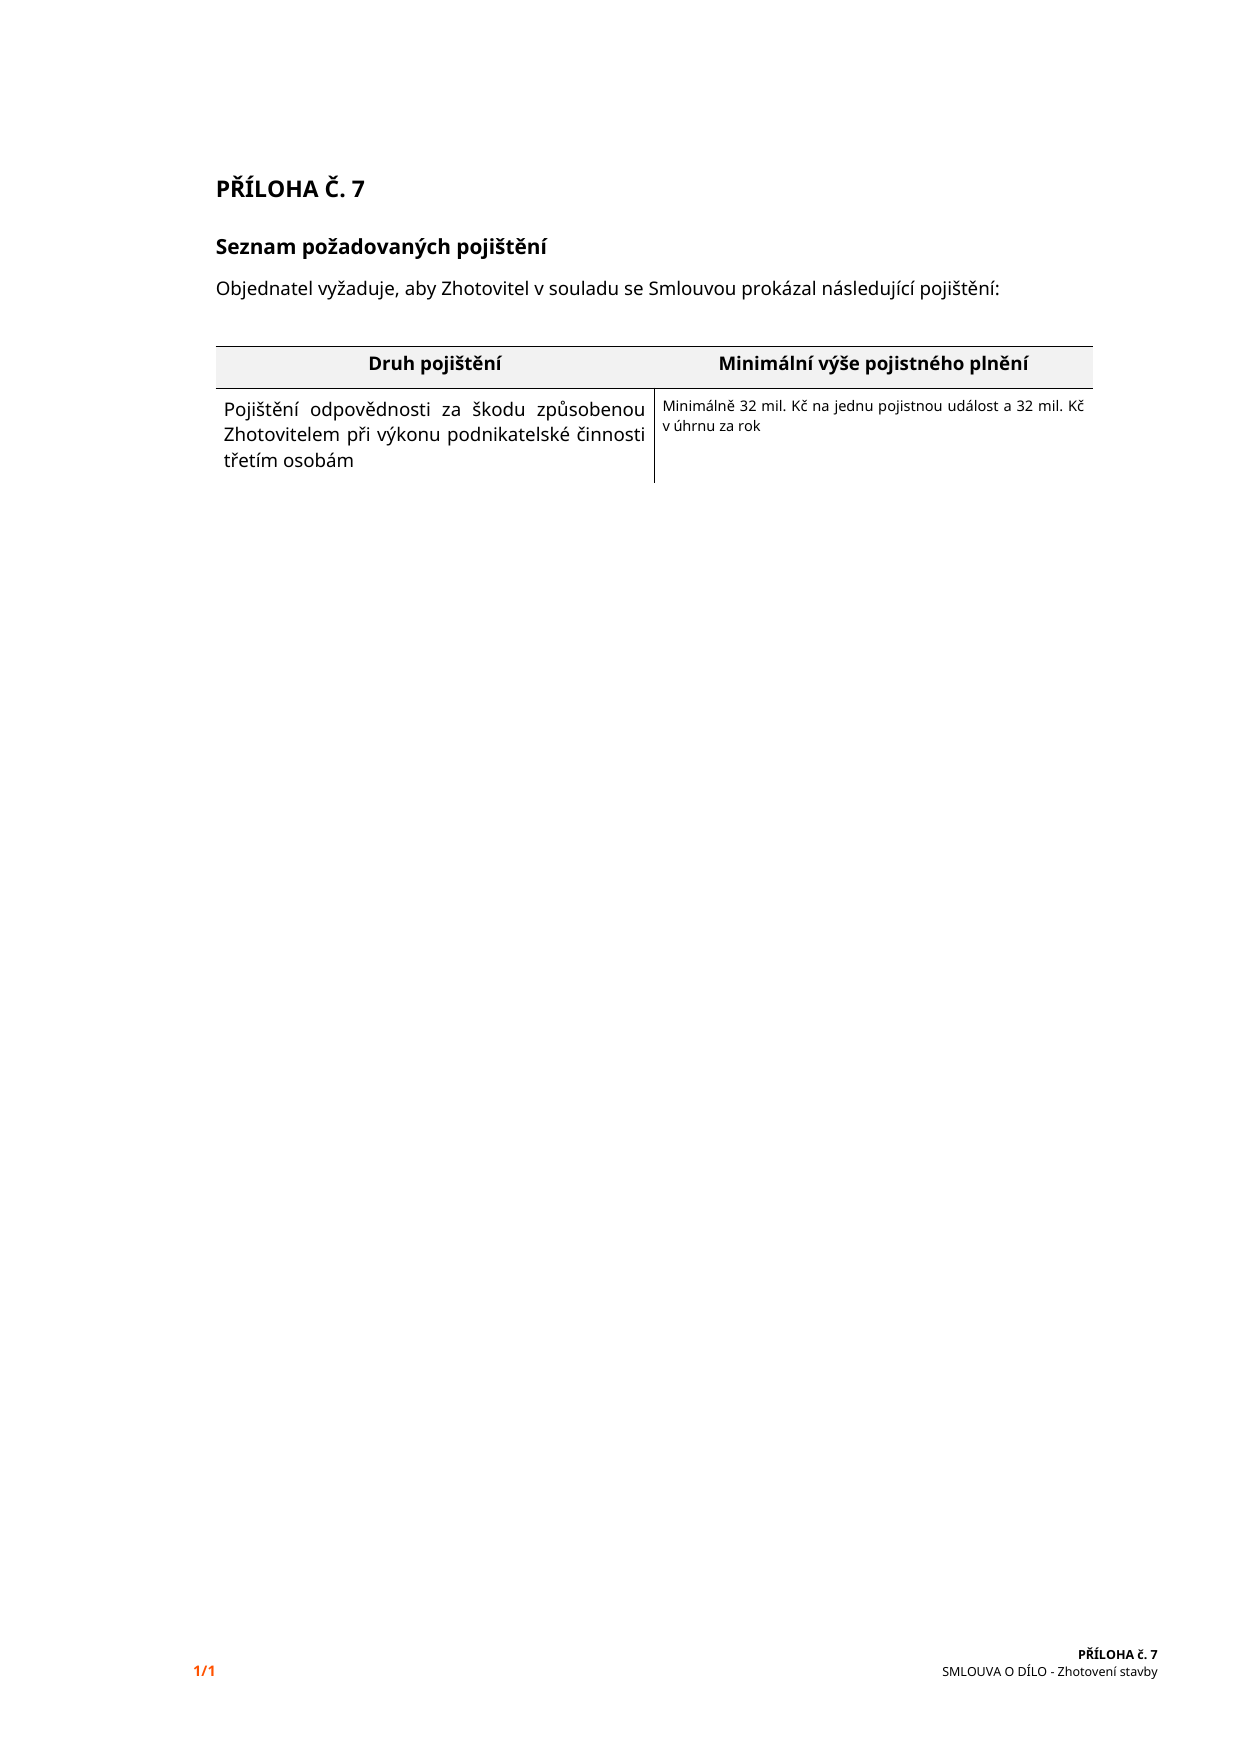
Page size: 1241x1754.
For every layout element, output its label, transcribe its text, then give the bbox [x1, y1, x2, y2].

text Seznam požadovaných pojištění [216, 232, 1093, 260]
table_cell Pojištění odpovědnosti za škodu způsobenou Zhotovitelem při výkonu podnikatelské činnosti třetím osobám [216, 389, 654, 482]
text Příloha č. 7 [216, 172, 1093, 204]
table_cell Minimálně 32 mil. Kč na jednu pojistnou událost a 32 mil. Kč v úhrnu za rok [655, 389, 1093, 482]
text Objednatel vyžaduje, aby Zhotovitel v souladu se Smlouvou prokázal následující pojištění: [216, 276, 1093, 301]
table_header Minimální výše pojistného plnění [654, 347, 1093, 388]
table_header Druh pojištění [216, 347, 654, 388]
